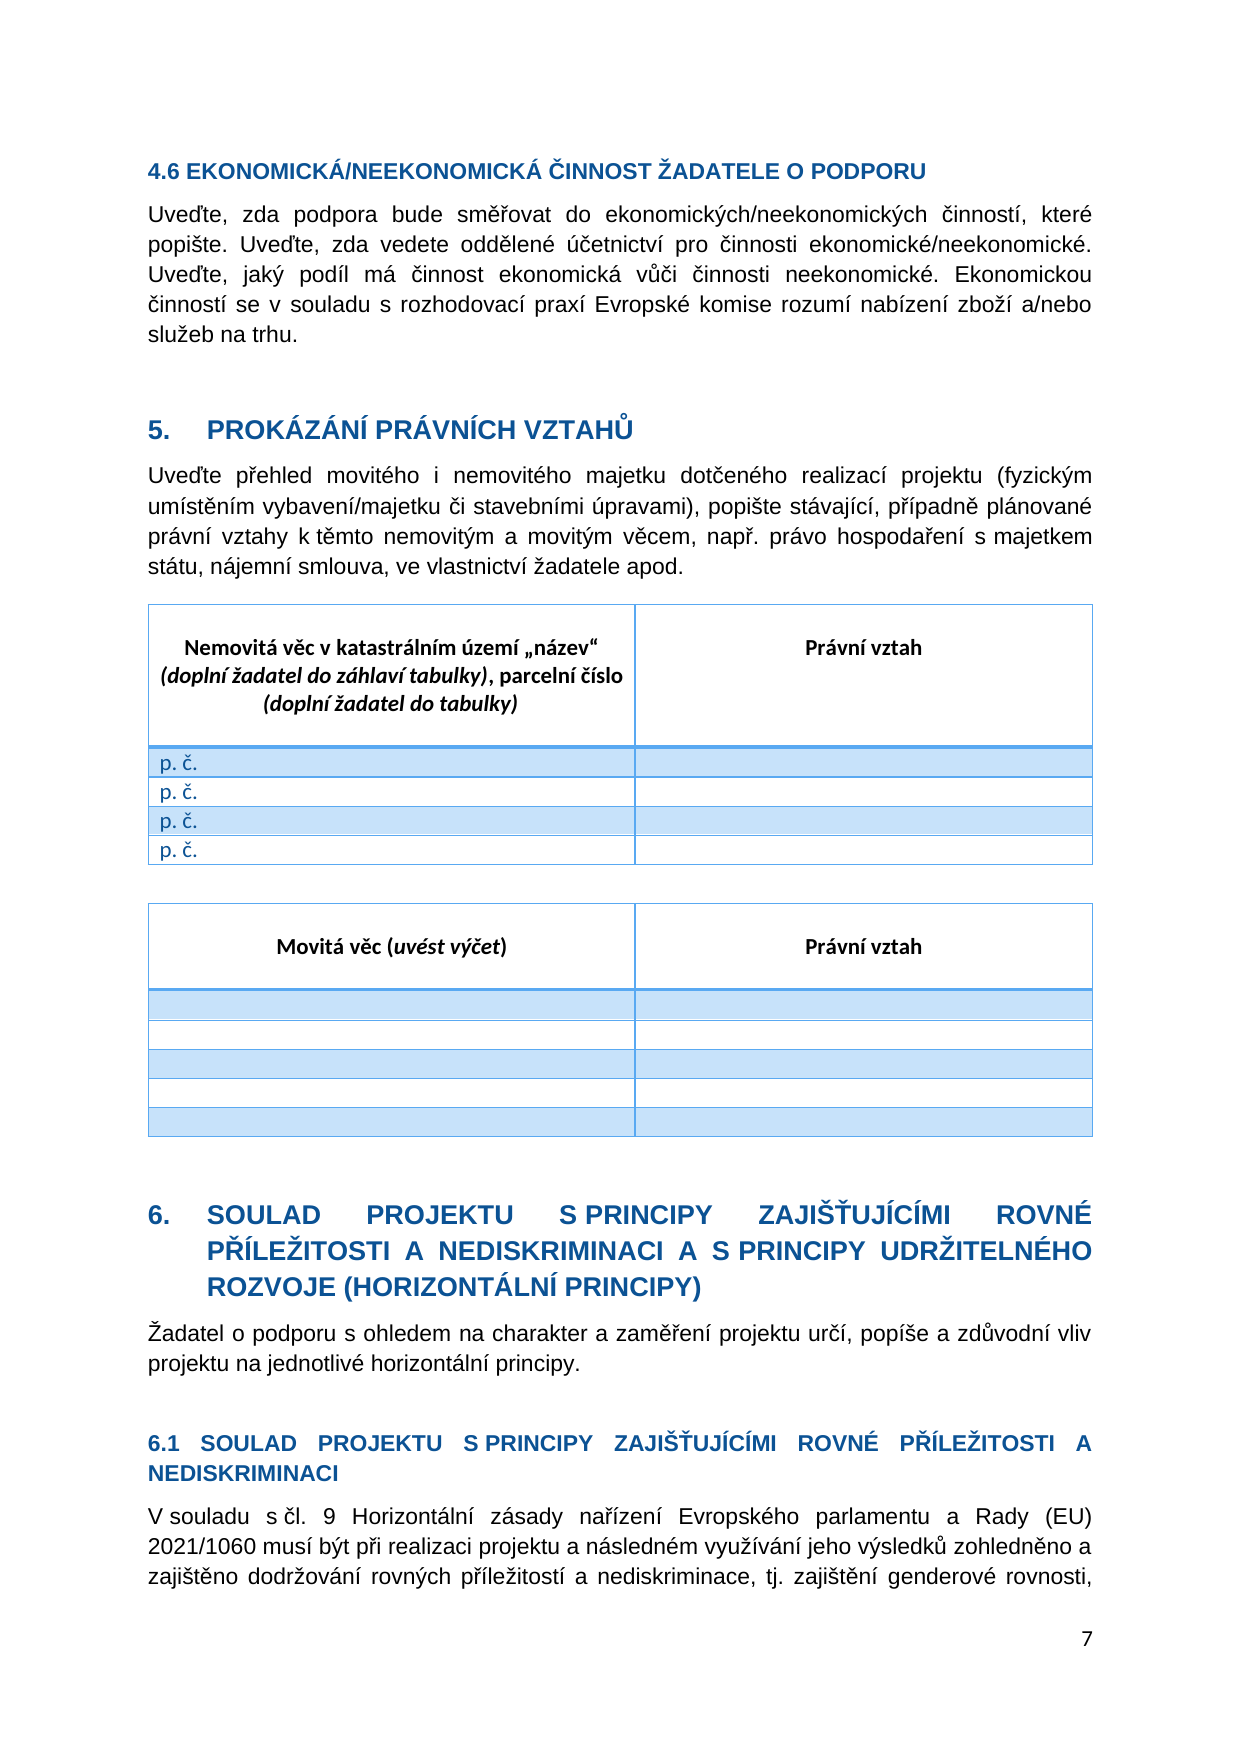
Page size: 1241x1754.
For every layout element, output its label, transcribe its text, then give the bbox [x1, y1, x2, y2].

table_header Právní vztah [636, 904, 1092, 988]
table_cell [636, 1079, 1092, 1107]
table_cell [636, 991, 1092, 1019]
table_cell [149, 1021, 634, 1048]
table_cell [636, 836, 1092, 864]
table_header Nemovitá věc v katastrálním území „název“ (doplní žadatel do záhlaví tabulky), parcelní číslo (doplní žadatel do tabulky) [149, 605, 634, 745]
table_cell [636, 1050, 1092, 1078]
table_cell [149, 1108, 634, 1136]
table_cell p. č. [149, 807, 634, 834]
text Uveďte, zda podpora bude směřovat do ekonomických/neekonomických činností, které popište. Uveďte, zda vedete oddělené účetnictví pro činnosti ekonomické/neekonomické. Uveďte, jaký podíl má činnost ekonomická vůči činnosti neekonomické. Ekonomickou činností se v souladu s rozhodovací praxí Evropské komise rozumí nabízení zboží a/nebo služeb na trhu. [148, 201, 1093, 348]
table_cell [636, 807, 1092, 834]
text Uveďte přehled movitého i nemovitého majetku dotčeného realizací projektu (fyzickým umístěním vybavení/majetku či stavebními úpravami), popište stávající, případně plánované právní vztahy k těmto nemovitým a movitým věcem, např. právo hospodaření s majetkem státu, nájemní smlouva, ve vlastnictví žadatele apod. [148, 462, 1093, 579]
subtitle 6.1 Soulad projektu s principy zajišťujícími rovné příležitosti a nediskriminaci [148, 1430, 1093, 1487]
table_cell [149, 1079, 634, 1107]
subtitle 4.6 EKONOMICKÁ/NEEKONOMICKÁ ČINNOST ŽADATELE O PODPORU [148, 158, 1093, 184]
table_header Movitá věc (uvést výčet) [149, 904, 634, 988]
table_cell [636, 778, 1092, 806]
table_cell [149, 1050, 634, 1078]
text Žadatel o podporu s ohledem na charakter a zaměření projektu určí, popíše a zdůvodní vliv projektu na jednotlivé horizontální principy. [148, 1319, 1093, 1376]
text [148, 1503, 1093, 1590]
table_cell [636, 1021, 1092, 1048]
table_cell p. č. [149, 778, 634, 806]
table_cell p. č. [149, 749, 634, 776]
subtitle prokázání právních vztahů [148, 414, 1093, 445]
table_cell [149, 991, 634, 1019]
table_cell p. č. [149, 836, 634, 864]
table_cell [636, 749, 1092, 776]
table_header Právní vztah [636, 605, 1092, 745]
subtitle soulad projektu s principy zajišťujícími rovné příležitosti a nediskriminaci a s principy udržitelného Rozvoje (horizontální principy) [148, 1199, 1093, 1302]
table_cell [636, 1108, 1092, 1136]
